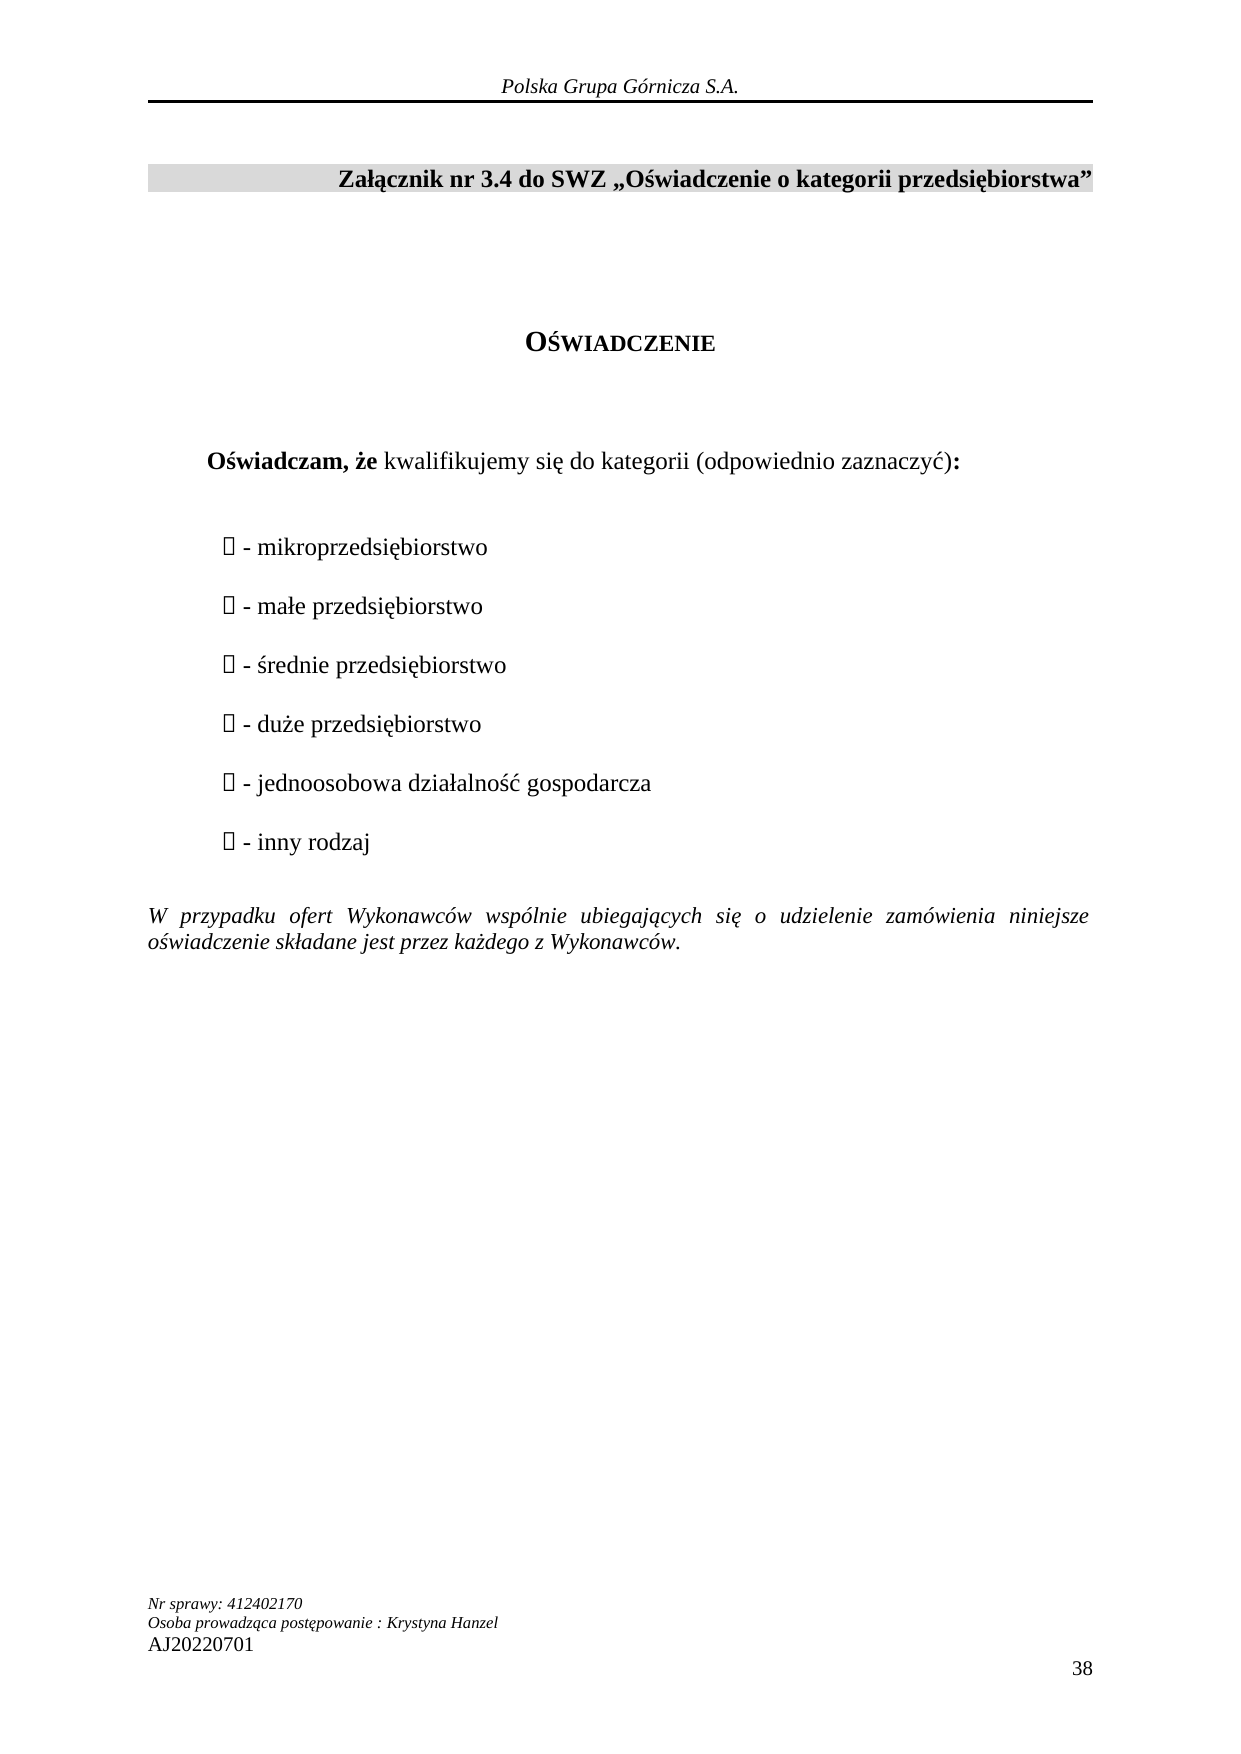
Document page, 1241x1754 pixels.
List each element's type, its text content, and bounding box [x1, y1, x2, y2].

text  - jednoosobowa działalność gospodarcza [221, 765, 1093, 799]
text  - inny rodzaj [221, 824, 1093, 858]
text Oświadczenie [148, 324, 1093, 357]
text  - małe przedsiębiorstwo [221, 587, 1093, 622]
text  - średnie przedsiębiorstwo [221, 647, 1093, 681]
text  - duże przedsiębiorstwo [221, 706, 1093, 740]
text W przypadku ofert Wykonawców wspólnie ubiegających się o udzielenie zamówienia niniejsze oświadczenie składane jest przez każdego z Wykonawców. [148, 902, 1093, 955]
list Oświadczam, że kwalifikujemy się do kategorii (odpowiednio zaznaczyć): [207, 446, 1093, 475]
text  - mikroprzedsiębiorstwo [221, 528, 1093, 562]
subtitle Załącznik nr 3.4 do SWZ „Oświadczenie o kategorii przedsiębiorstwa” [148, 164, 1093, 192]
